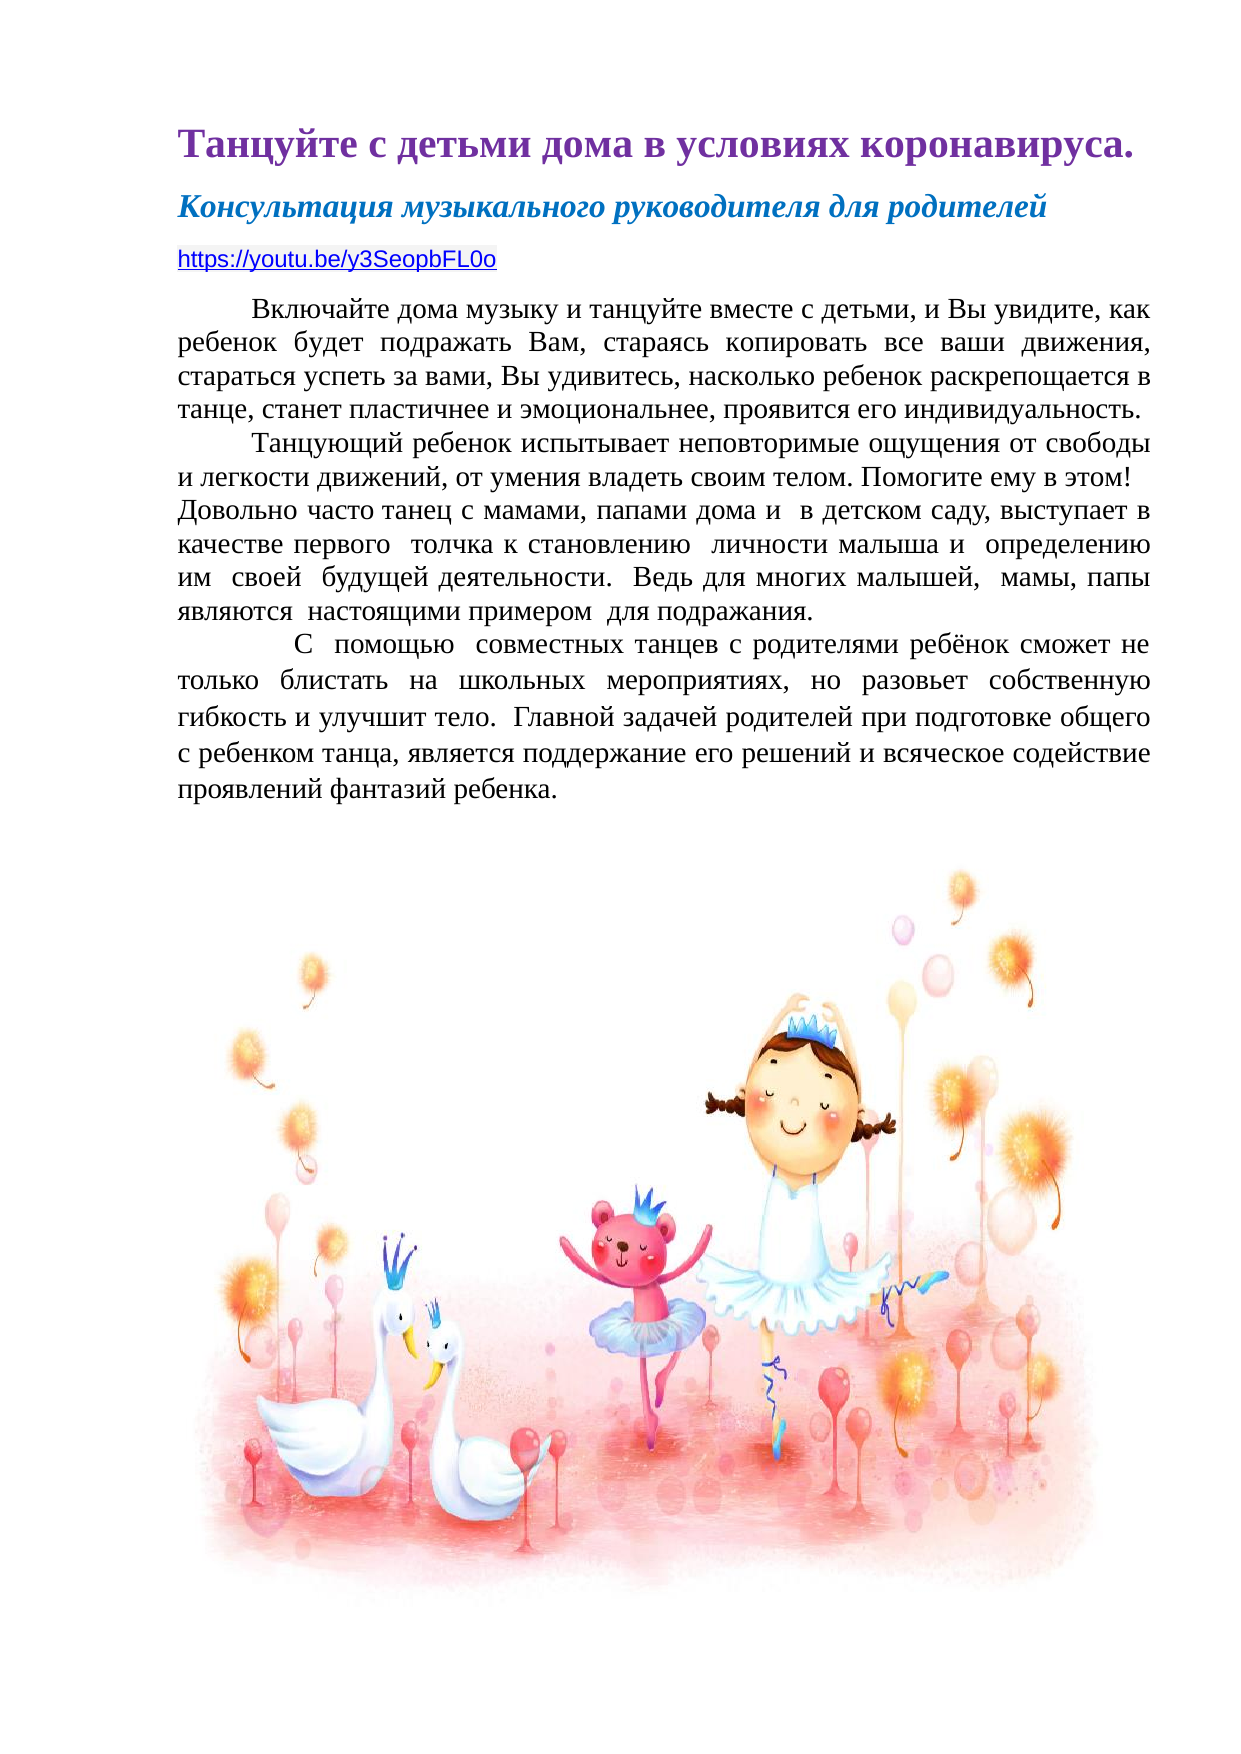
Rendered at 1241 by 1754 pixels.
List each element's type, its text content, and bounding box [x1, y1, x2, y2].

picture [177, 823, 1115, 1609]
text Танцующий ребенок испытывает неповторимые ощущения от свободы и легкости движений, от умения владеть своим телом. Помогите ему в этом! [177, 425, 1152, 492]
text Консультация музыкального руководителя для родителей [177, 186, 1152, 225]
text С помощью совместных танцев с родителями ребёнок сможет не только блистать на школьных мероприятиях, но разовьет собственную гибкость и улучшит тело. Главной задачей родителей при подготовке общего с ребенком танца, является поддержание его решений и всяческое содействие проявлений фантазий ребенка. [177, 626, 1152, 804]
text https://youtu.be/y3SeopbFL0o [177, 244, 1152, 272]
text Танцуйте с детьми дома в условиях коронавируса. [177, 118, 1152, 166]
text Довольно часто танец с мамами, папами дома и в детском саду, выступает в качестве первого толчка к становлению личности малыша и определению им своей будущей деятельности. Ведь для многих малышей, мамы, папы являются настоящими примером для подражания. [177, 492, 1152, 626]
text Включайте дома музыку и танцуйте вместе с детьми, и Вы увидите, как ребенок будет подражать Вам, стараясь копировать все ваши движения, стараться успеть за вами, Вы удивитесь, насколько ребенок раскрепощается в танце, станет пластичнее и эмоциональнее, проявится его индивидуальность. [177, 291, 1152, 425]
